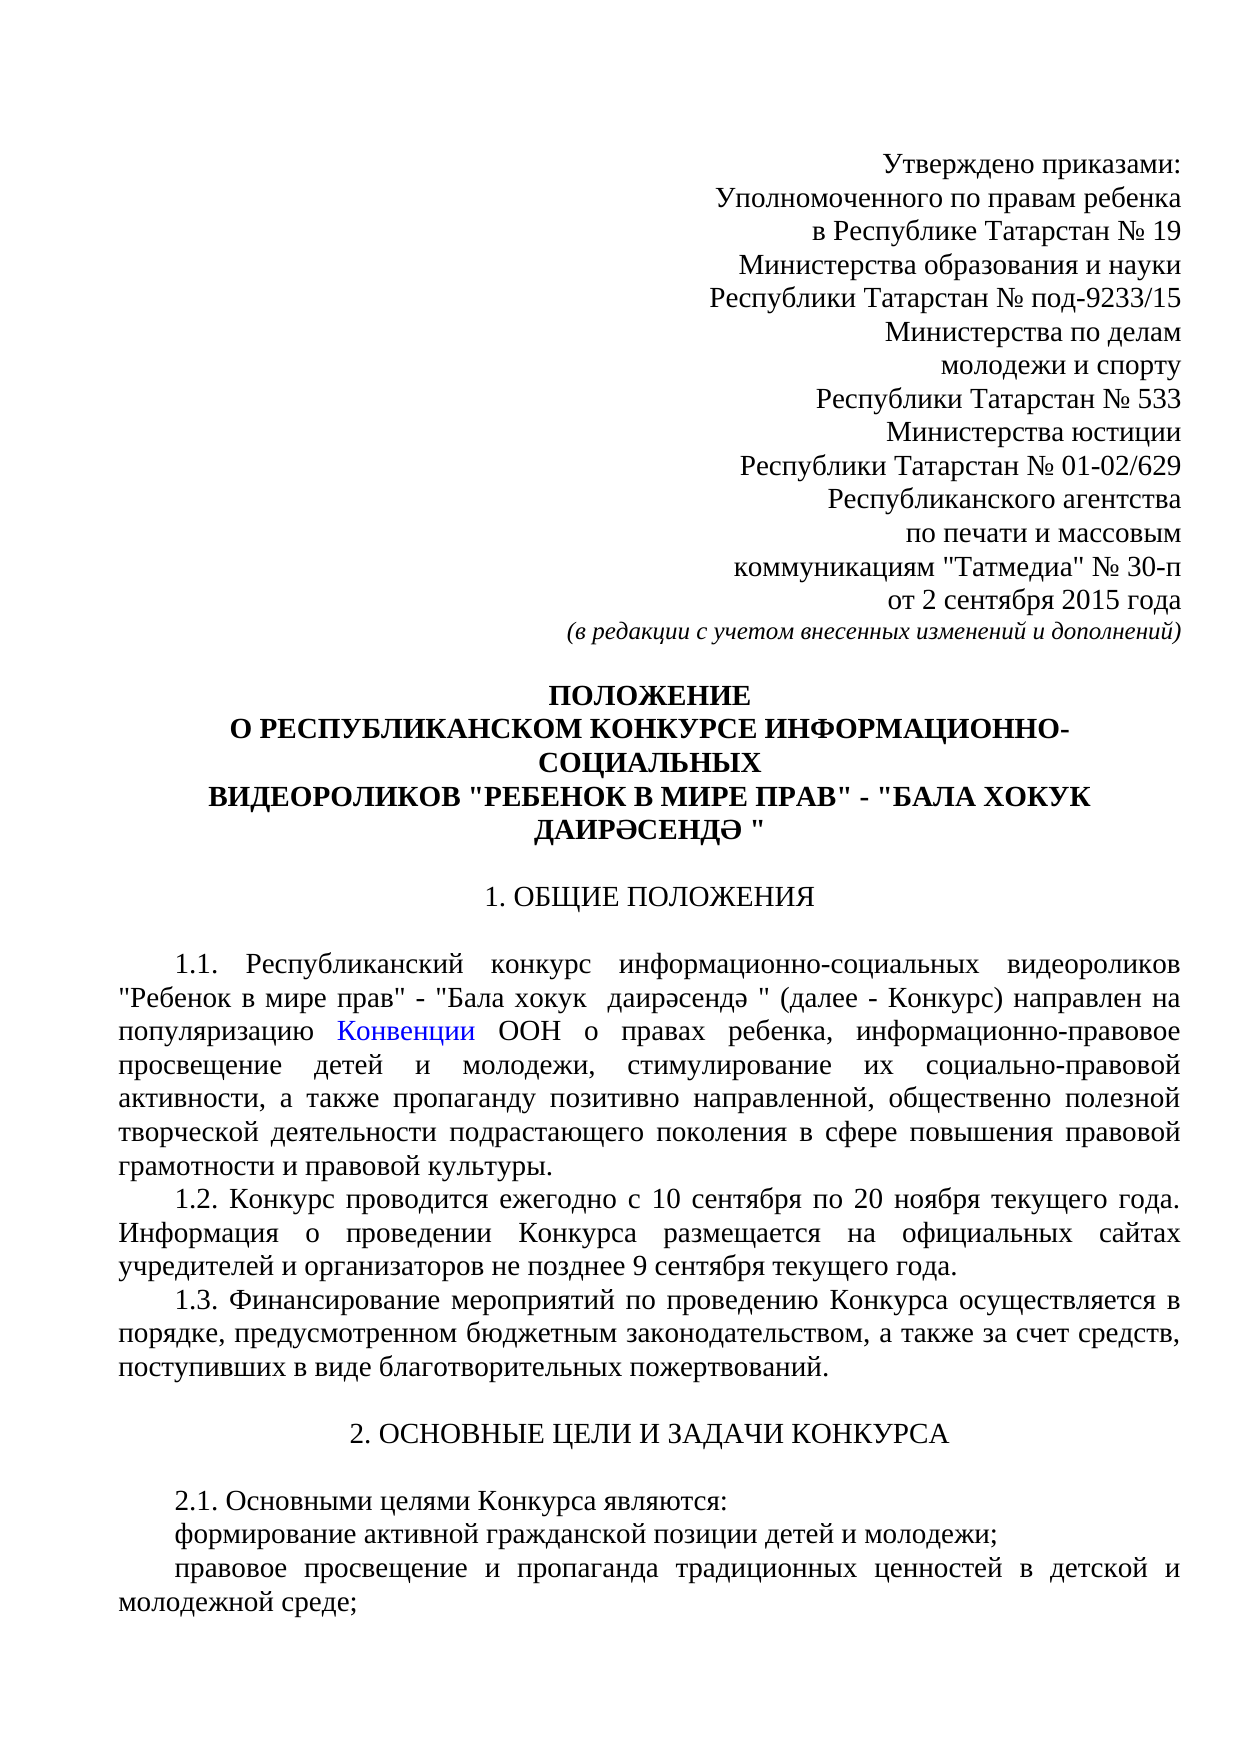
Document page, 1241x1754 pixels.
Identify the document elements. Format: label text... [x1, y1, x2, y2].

text Республиканского агентства [118, 482, 1181, 515]
text Уполномоченного по правам ребенка [118, 180, 1181, 213]
text от 2 сентября 2015 года [118, 582, 1181, 616]
text 2.1. Основными целями Конкурса являются: [118, 1483, 1181, 1517]
text Республики Татарстан № 533 [118, 381, 1181, 414]
text Министерства образования и науки [118, 247, 1181, 280]
text 1. ОБЩИЕ ПОЛОЖЕНИЯ [118, 879, 1181, 913]
text Республики Татарстан № под-9233/15 [118, 280, 1181, 314]
text правовое просвещение и пропаганда традиционных ценностей в детской и молодежной среде; [118, 1550, 1181, 1617]
text 1.2. Конкурс проводится ежегодно с 10 сентября по 20 ноября текущего года. Информация о проведении Конкурса размещается на официальных сайтах учредителей и организаторов не позднее 9 сентября текущего года. [118, 1181, 1181, 1282]
text 1.1. Республиканский конкурс информационно-социальных видеороликов "Ребенок в мире прав" - "Бала хокук даирәсендә " (далее - Конкурс) направлен на популяризацию Конвенции ООН о правах ребенка, информационно-правовое просвещение детей и молодежи, стимулирование их социально-правовой активности, а также пропаганду позитивно направленной, общественно полезной творческой деятельности подрастающего поколения в сфере повышения правовой грамотности и правовой культуры. [118, 946, 1181, 1181]
text 1.3. Финансирование мероприятий по проведению Конкурса осуществляется в порядке, предусмотренном бюджетным законодательством, а также за счет средств, поступивших в виде благотворительных пожертвований. [118, 1282, 1181, 1382]
text ДАИРӘСЕНДӘ " [118, 812, 1181, 846]
text Министерства по делам [118, 314, 1181, 347]
text ВИДЕОРОЛИКОВ "РЕБЕНОК В МИРЕ ПРАВ" - "БАЛА ХОКУК [118, 779, 1181, 812]
text Республики Татарстан № 01-02/629 [118, 448, 1181, 482]
text в Республике Татарстан № 19 [118, 213, 1181, 247]
text формирование активной гражданской позиции детей и молодежи; [118, 1517, 1181, 1550]
text ПОЛОЖЕНИЕ [118, 678, 1181, 712]
text (в редакции с учетом внесенных изменений и дополнений) [118, 616, 1181, 644]
text коммуникациям "Татмедиа" № 30-п [118, 549, 1181, 582]
text Утверждено приказами: [118, 146, 1181, 180]
text по печати и массовым [118, 515, 1181, 549]
text молодежи и спорту [118, 347, 1181, 381]
text 2. ОСНОВНЫЕ ЦЕЛИ И ЗАДАЧИ КОНКУРСА [118, 1416, 1181, 1449]
text Министерства юстиции [118, 414, 1181, 448]
text О РЕСПУБЛИКАНСКОМ КОНКУРСЕ ИНФОРМАЦИОННО-СОЦИАЛЬНЫХ [118, 712, 1181, 779]
